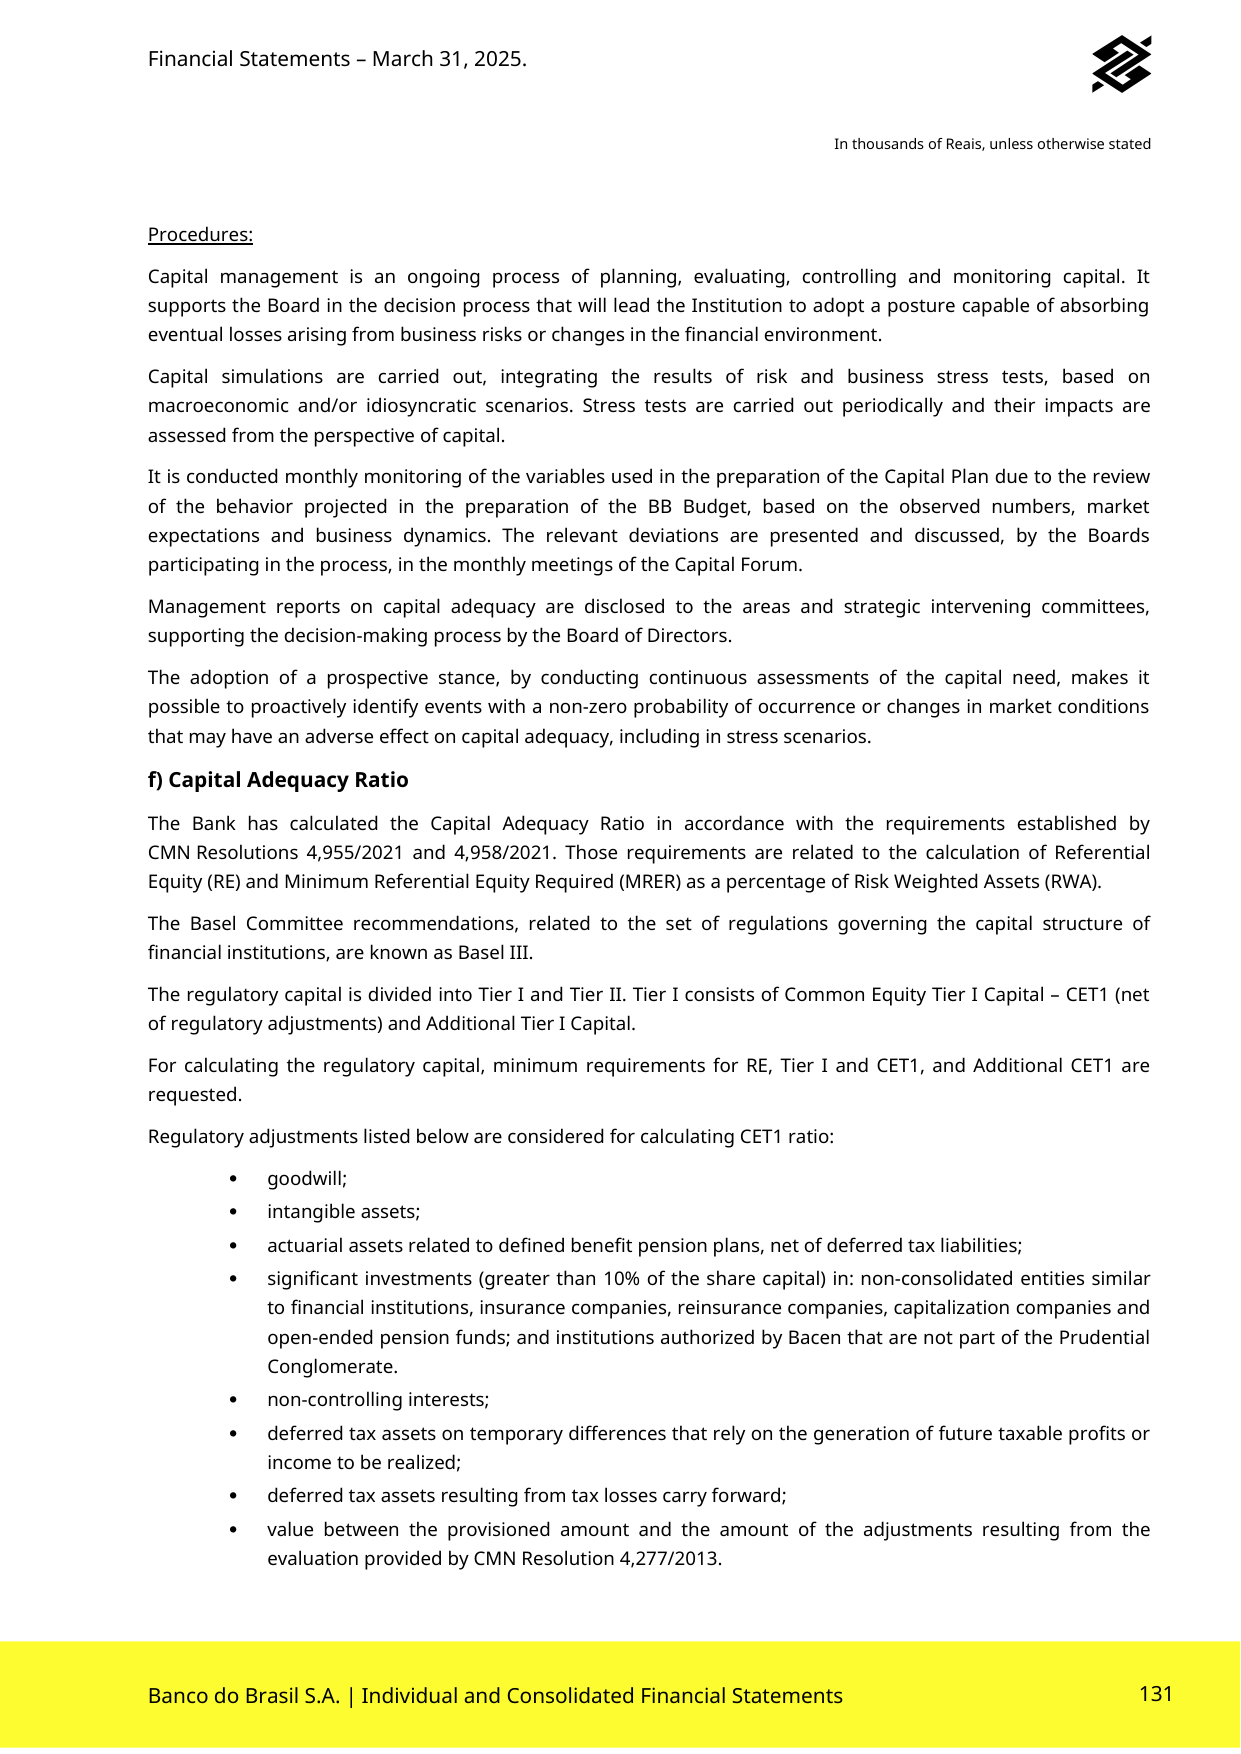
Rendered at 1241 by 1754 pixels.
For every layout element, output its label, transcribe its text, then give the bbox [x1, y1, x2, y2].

list value between the provisioned amount and the amount of the adjustments resulting from the evaluation provided by CMN Resolution 4,277/2013. [230, 1516, 1152, 1571]
text The Bank has calculated the Capital Adequacy Ratio in accordance with the requirements established by CMN Resolutions 4,955/2021 and 4,958/2021. Those requirements are related to the calculation of Referential Equity (RE) and Minimum Referential Equity Required (MRER) as a percentage of Risk Weighted Assets (RWA). [148, 810, 1152, 894]
text For calculating the regulatory capital, minimum requirements for RE, Tier I and CET1, and Additional CET1 are requested. [148, 1052, 1152, 1107]
text The adoption of a prospective stance, by conducting continuous assessments of the capital need, makes it possible to proactively identify events with a non-zero probability of occurrence or changes in market conditions that may have an adverse effect on capital adequacy, including in stress scenarios. [148, 664, 1152, 748]
text Regulatory adjustments listed below are considered for calculating CET1 ratio: [148, 1123, 1152, 1149]
list deferred tax assets resulting from tax losses carry forward; [230, 1483, 1152, 1508]
list f) Capital Adequacy Ratio [148, 765, 1152, 793]
picture [1092, 35, 1152, 93]
list deferred tax assets on temporary differences that rely on the generation of future taxable profits or income to be realized; [230, 1420, 1152, 1475]
text Capital management is an ongoing process of planning, evaluating, controlling and monitoring capital. It supports the Board in the decision process that will lead the Institution to adopt a posture capable of absorbing eventual losses arising from business risks or changes in the financial environment. [148, 263, 1152, 347]
text The regulatory capital is divided into Tier I and Tier II. Tier I consists of Common Equity Tier I Capital – CET1 (net of regulatory adjustments) and Additional Tier I Capital. [148, 981, 1152, 1036]
text The Basel Committee recommendations, related to the set of regulations governing the capital structure of financial institutions, are known as Basel III. [148, 910, 1152, 965]
text Capital simulations are carried out, integrating the results of risk and business stress tests, based on macroeconomic and/or idiosyncratic scenarios. Stress tests are carried out periodically and their impacts are assessed from the perspective of capital. [148, 363, 1152, 448]
list intangible assets; [230, 1198, 1152, 1224]
list goodwill; [230, 1165, 1152, 1191]
list actuarial assets related to defined benefit pension plans, net of deferred tax liabilities; [230, 1232, 1152, 1257]
text It is conducted monthly monitoring of the variables used in the preparation of the Capital Plan due to the review of the behavior projected in the preparation of the BB Budget, based on the observed numbers, market expectations and business dynamics. The relevant deviations are presented and discussed, by the Boards participating in the process, in the monthly meetings of the Capital Forum. [148, 464, 1152, 577]
text Management reports on capital adequacy are disclosed to the areas and strategic intervening committees, supporting the decision-making process by the Board of Directors. [148, 593, 1152, 648]
text Procedures: [148, 221, 1152, 247]
list non-controlling interests; [230, 1387, 1152, 1412]
list significant investments (greater than 10% of the share capital) in: non-consolidated entities similar to financial institutions, insurance companies, reinsurance companies, capitalization companies and open-ended pension funds; and institutions authorized by Bacen that are not part of the Prudential Conglomerate. [230, 1265, 1152, 1379]
